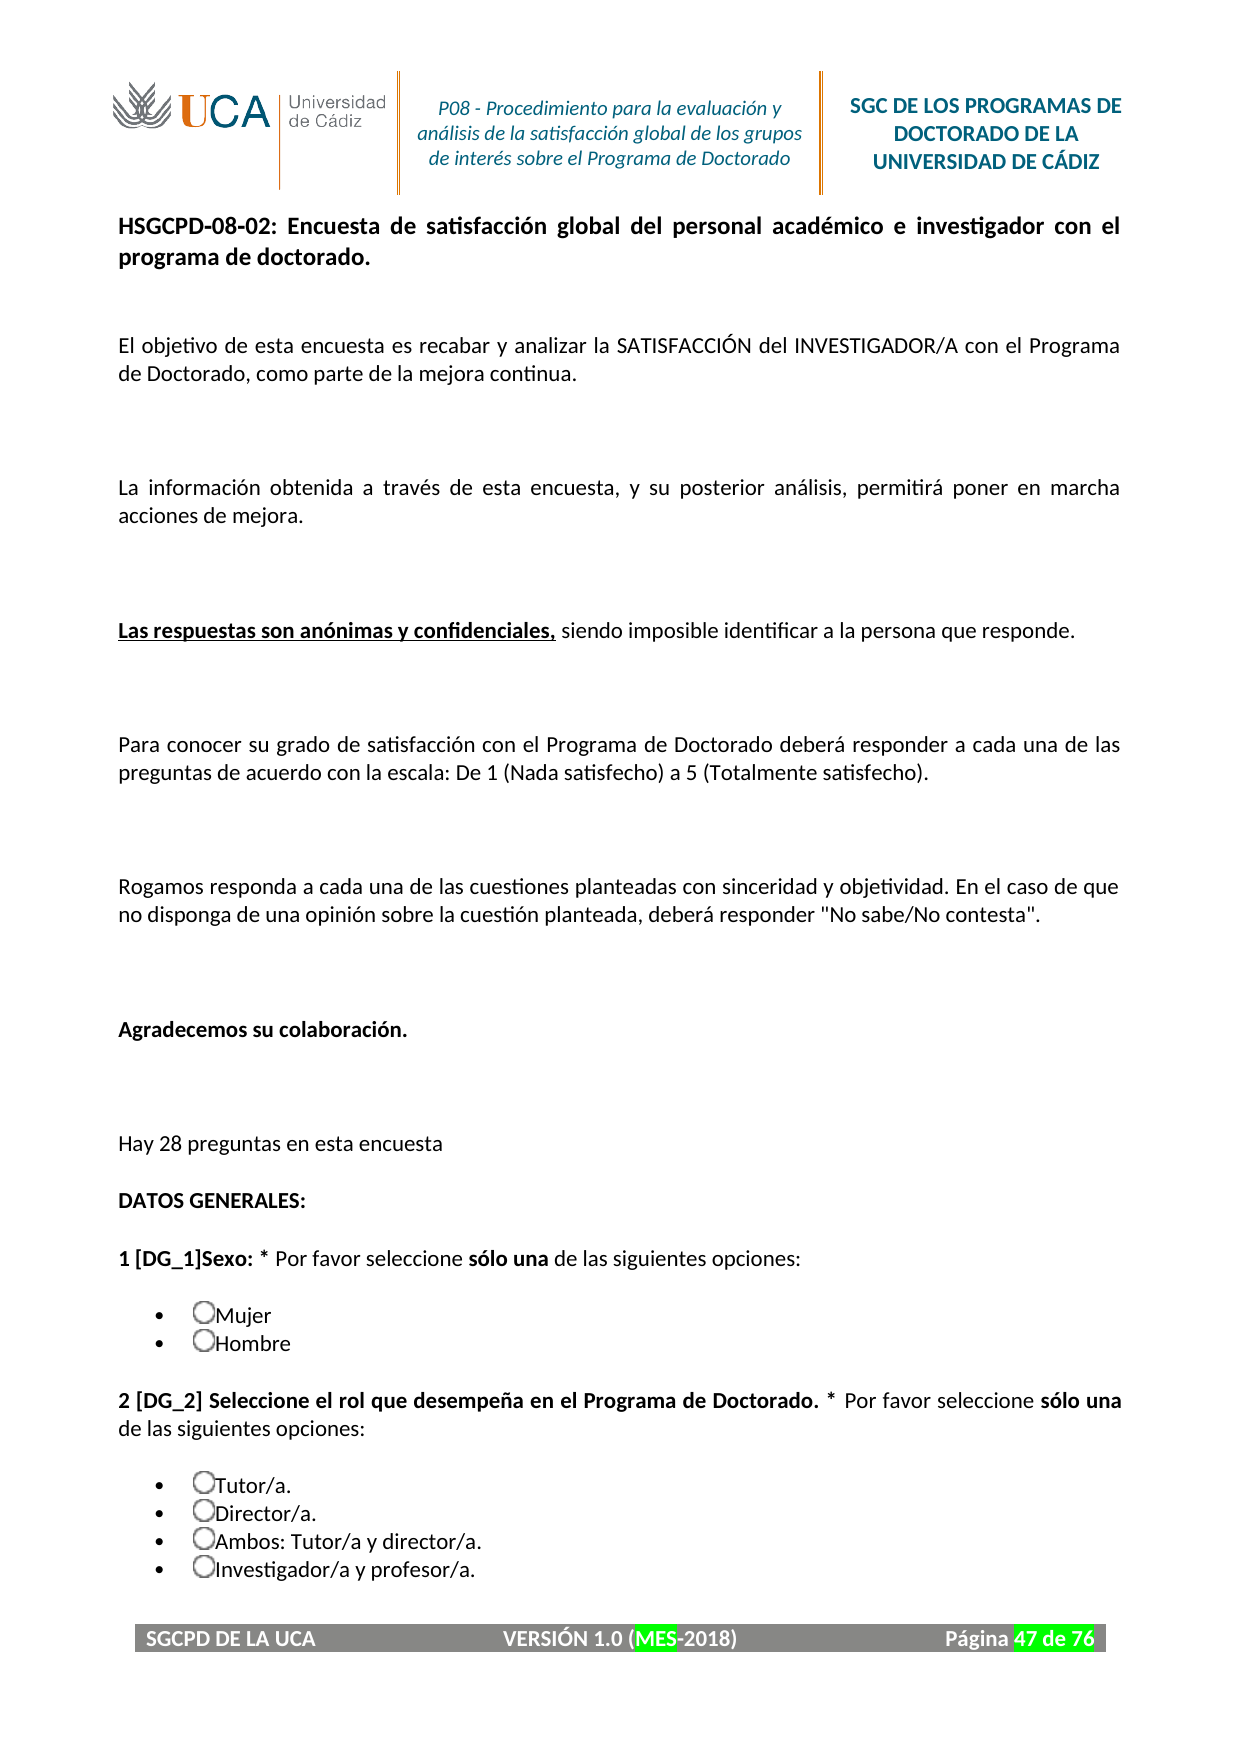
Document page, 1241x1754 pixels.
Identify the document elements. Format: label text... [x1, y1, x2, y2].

text Rogamos responda a cada una de las cuestiones planteadas con sinceridad y objetividad. En el caso de que no disponga de una opinión sobre la cuestión planteada, deberá responder "No sabe/No contesta". [118, 872, 1122, 928]
picture [110, 77, 391, 195]
text DATOS GENERALES: [118, 1186, 1122, 1214]
list Investigador/a y profesor/a. [156, 1555, 1122, 1583]
list Tutor/a. [156, 1471, 1122, 1499]
picture [193, 1471, 216, 1494]
text La información obtenida a través de esta encuesta, y su posterior análisis, permitirá poner en marcha acciones de mejora. [118, 473, 1122, 529]
list Director/a. [156, 1499, 1122, 1527]
picture [193, 1499, 216, 1522]
picture [193, 1301, 216, 1324]
list Ambos: Tutor/a y director/a. [156, 1527, 1122, 1555]
picture [193, 1555, 216, 1578]
list Hombre [156, 1329, 1122, 1357]
text El objetivo de esta encuesta es recabar y analizar la SATISFACCIÓN del INVESTIGADOR/A con el Programa de Doctorado, como parte de la mejora continua. [118, 331, 1122, 387]
text 1 [DG_1]Sexo: * Por favor seleccione sólo una de las siguientes opciones: [118, 1244, 1122, 1272]
text HSGCPD‐08‐02: Encuesta de satisfacción global del personal académico e investigador con el programa de doctorado. [118, 210, 1122, 271]
text Para conocer su grado de satisfacción con el Programa de Doctorado deberá responder a cada una de las preguntas de acuerdo con la escala: De 1 (Nada satisfecho) a 5 (Totalmente satisfecho). [118, 730, 1122, 786]
text 2 [DG_2] Seleccione el rol que desempeña en el Programa de Doctorado. * Por favor seleccione sólo una de las siguientes opciones: [118, 1386, 1122, 1442]
text Agradecemos su colaboración. [118, 1015, 1122, 1043]
list Mujer [156, 1301, 1122, 1329]
picture [193, 1527, 216, 1550]
picture [193, 1329, 216, 1352]
text Las respuestas son anónimas y confidenciales, siendo imposible identificar a la persona que responde. [118, 616, 1122, 644]
text Hay 28 preguntas en esta encuesta [118, 1129, 1122, 1157]
